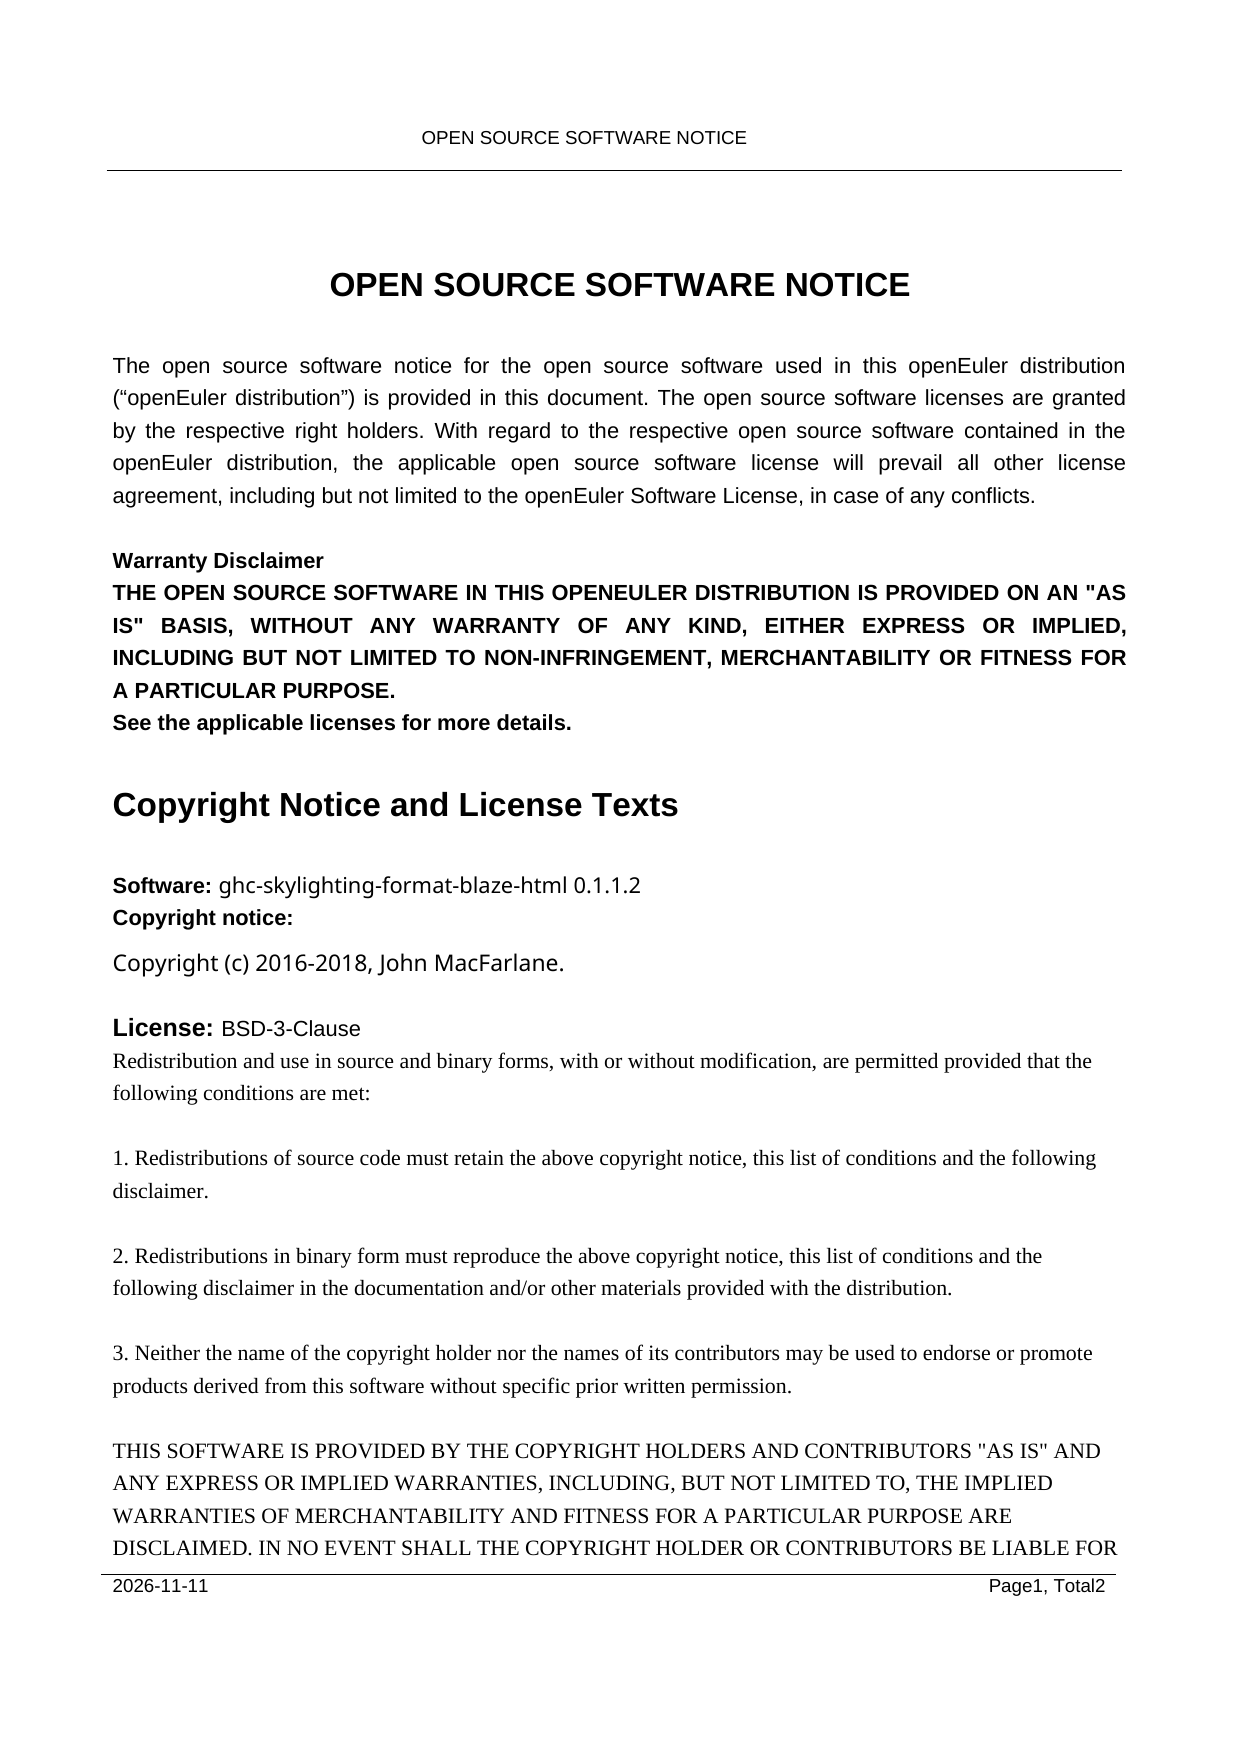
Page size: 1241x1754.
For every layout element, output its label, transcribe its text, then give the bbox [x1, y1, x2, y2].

text Copyright (c) 2016-2018, John MacFarlane. [112, 947, 1128, 1012]
title Software: ghc-skylighting-format-blaze-html 0.1.1.2 [112, 869, 1128, 901]
text Warranty Disclaimer [112, 544, 1128, 576]
text The open source software notice for the open source software used in this openEuler distribution (“openEuler distribution”) is provided in this document. The open source software licenses are granted by the respective right holders. With regard to the respective open source software contained in the openEuler distribution, the applicable open source software license will prevail all other license agreement, including but not limited to the openEuler Software License, in case of any conflicts. [112, 349, 1128, 511]
text OPEN SOURCE SOFTWARE NOTICE [112, 251, 1128, 316]
text THE OPEN SOURCE SOFTWARE IN THIS OPENEULER DISTRIBUTION IS PROVIDED ON AN "AS IS" BASIS, WITHOUT ANY WARRANTY OF ANY KIND, EITHER EXPRESS OR IMPLIED, INCLUDING BUT NOT LIMITED TO NON-INFRINGEMENT, MERCHANTABILITY OR FITNESS FOR A PARTICULAR PURPOSE. See the applicable licenses for more details. [112, 576, 1128, 739]
text License: BSD-3-Clause [112, 1012, 1128, 1044]
text Copyright notice: [112, 901, 1128, 934]
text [112, 1044, 1128, 1564]
text Copyright Notice and License Texts [112, 771, 1128, 836]
